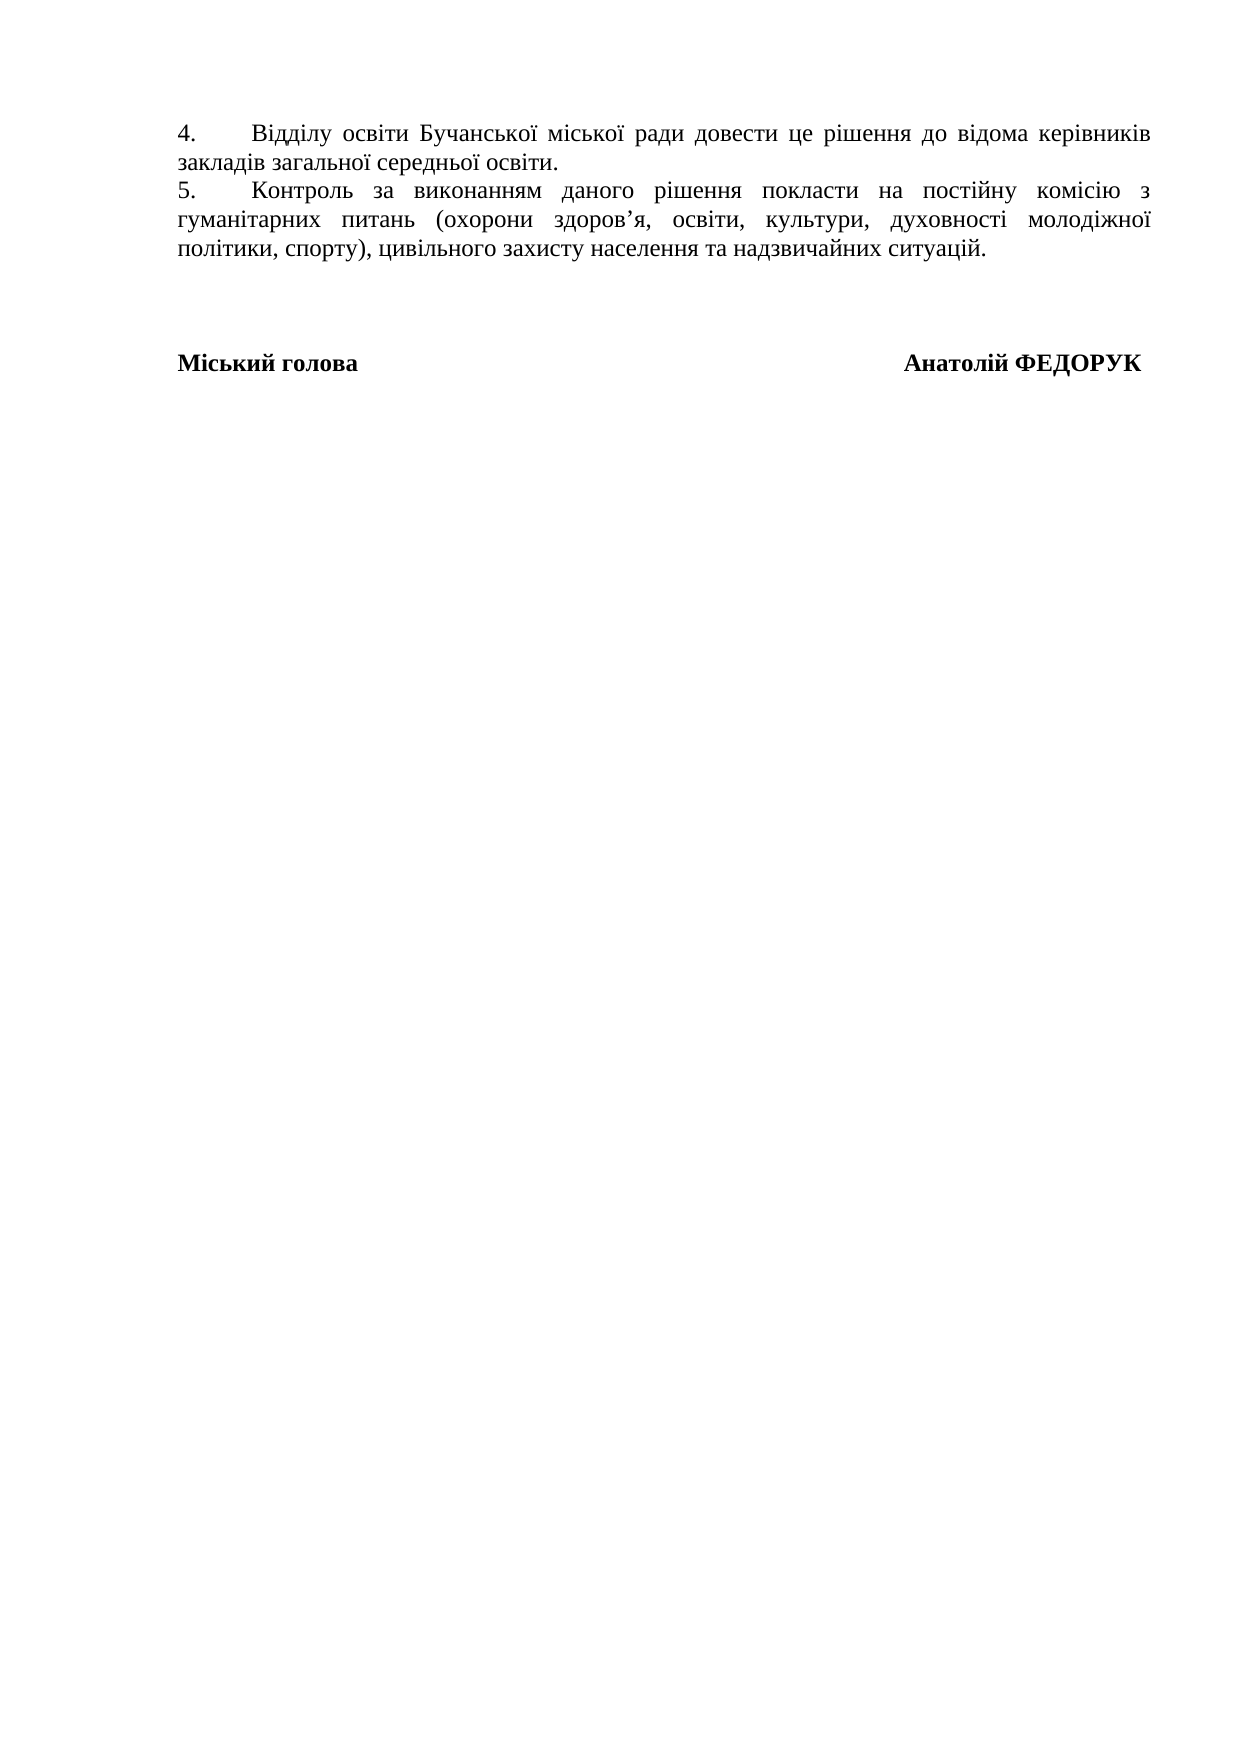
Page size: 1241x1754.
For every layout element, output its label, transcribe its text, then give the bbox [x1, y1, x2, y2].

text Міський голова Анатолій ФЕДОРУК [177, 348, 1152, 377]
list Відділу освіти Бучанської міської ради довести це рішення до відома керівників закладів загальної середньої освіти. [177, 118, 1152, 176]
list Контроль за виконанням даного рішення покласти на постійну комісію з гуманітарних питань (охорони здоров’я, освіти, культури, духовності молодіжної політики, спорту), цивільного захисту населення та надзвичайних ситуацій. [177, 176, 1152, 262]
